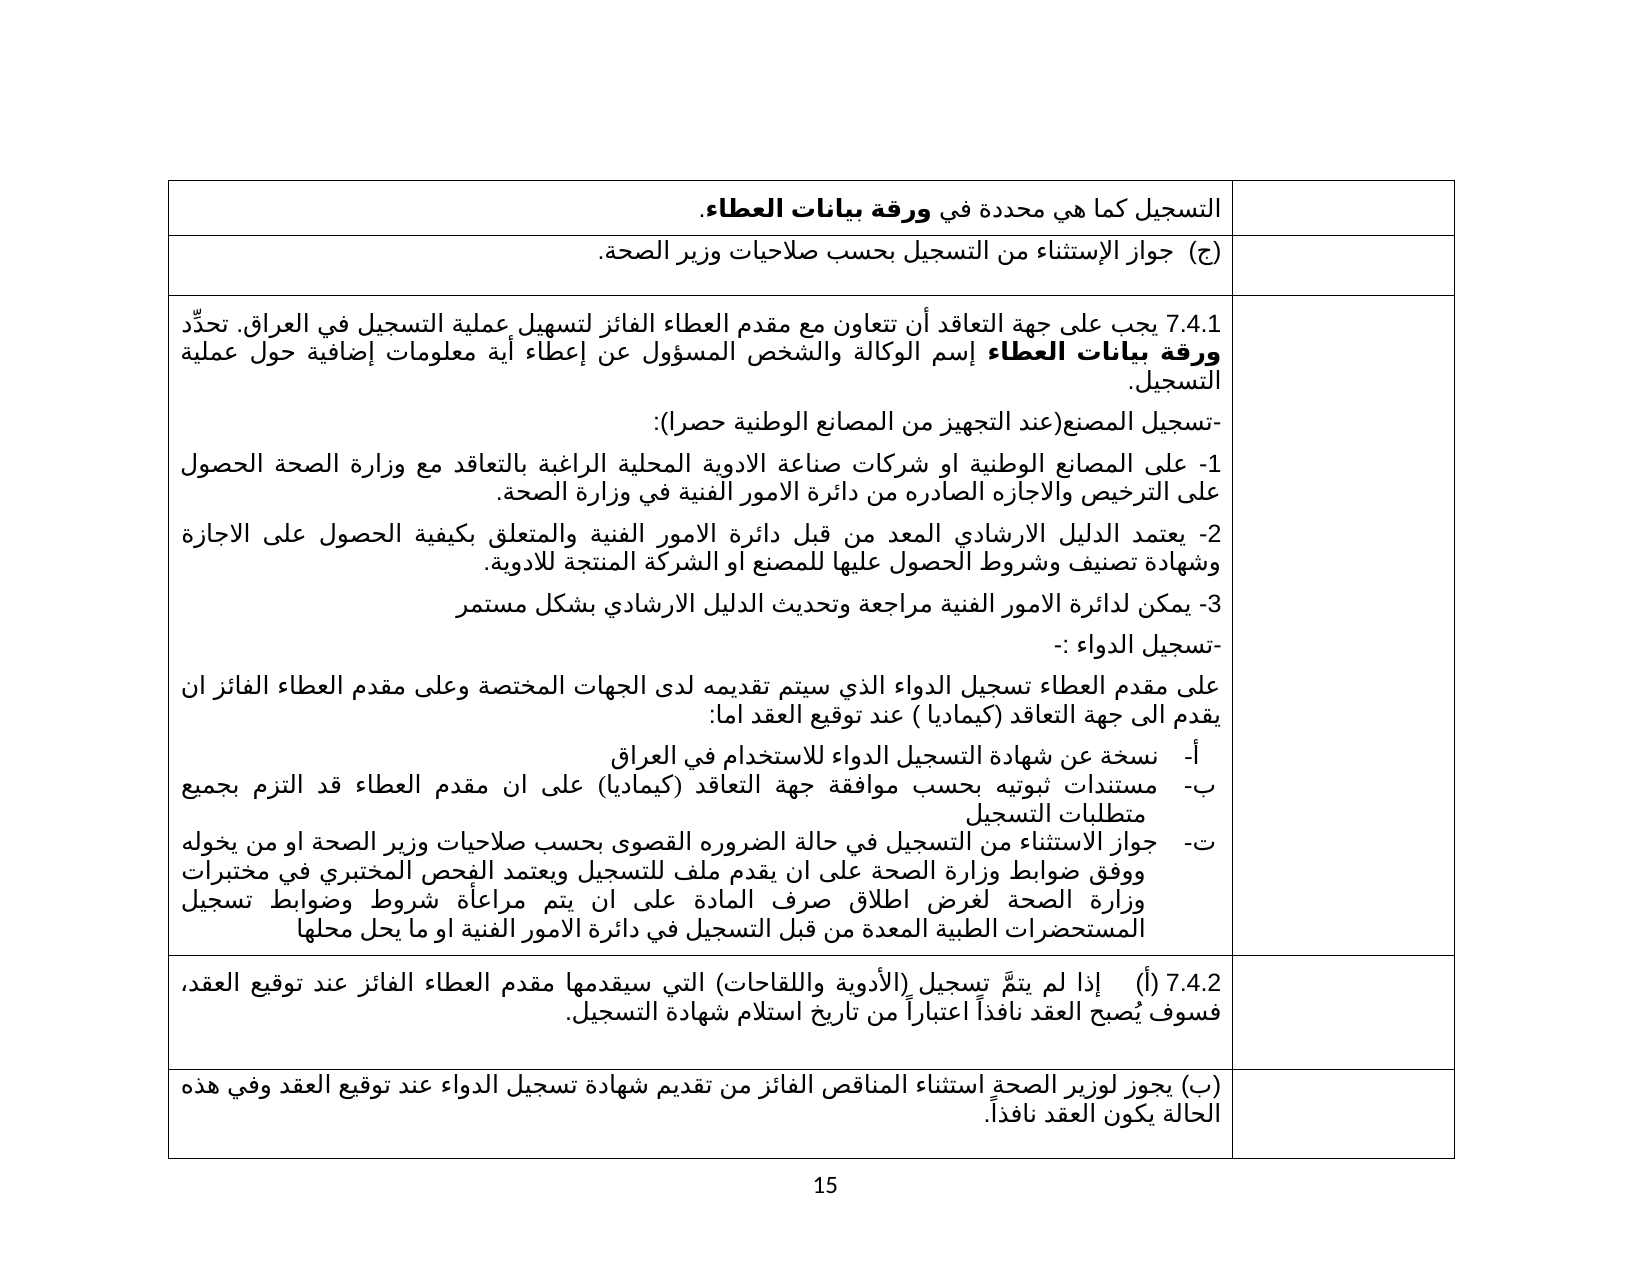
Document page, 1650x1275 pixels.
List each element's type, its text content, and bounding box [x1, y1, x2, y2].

table_cell 7.4.1 يجب على جهة التعاقد أن تتعاون مع مقدم العطاء الفائز لتسهيل عملية التسجيل في العراق. تحدِّد ورقة بيانات العطاء إسم الوكالة والشخص المسؤول عن إعطاء أية معلومات إضافية حول عملية التسجيل. -تسجيل المصنع(عند التجهيز من المصانع الوطنية حصرا): 1- على المصانع الوطنية او شركات صناعة الادوية المحلية الراغبة بالتعاقد مع وزارة الصحة الحصول على الترخيص والاجازه الصادره من دائرة الامور الفنية في وزارة الصحة. 2- يعتمد الدليل الارشادي المعد من قبل دائرة الامور الفنية والمتعلق بكيفية الحصول على الاجازة وشهادة تصنيف وشروط الحصول عليها للمصنع او الشركة المنتجة للادوية. 3- يمكن لدائرة الامور الفنية مراجعة وتحديث الدليل الارشادي بشكل مستمر -تسجيل الدواء :- على مقدم العطاء تسجيل الدواء الذي سيتم تقديمه لدى الجهات المختصة وعلى مقدم العطاء الفائز ان يقدم الى جهة التعاقد (كيماديا ) عند توقيع العقد اما: نسخة عن شهادة التسجيل الدواء للاستخدام في العراق مستندات ثبوتيه بحسب موافقة جهة التعاقد (كيماديا) على ان مقدم العطاء قد التزم بجميع متطلبات التسجيل جواز الاستثناء من التسجيل في حالة الضروره القصوى بحسب صلاحيات وزير الصحة او من يخوله ووفق ضوابط وزارة الصحة على ان يقدم ملف للتسجيل ويعتمد الفحص المختبري في مختبرات وزارة الصحة لغرض اطلاق صرف المادة على ان يتم مراعأة شروط وضوابط تسجيل المستحضرات الطبية المعدة من قبل التسجيل في دائرة الامور الفنية او ما يحل محلها [169, 296, 1232, 955]
table_cell [1233, 956, 1454, 1069]
table_cell 7.4.2 (أ) إذا لم يتمَّ تسجيل (الأدوية واللقاحات) التي سيقدمها مقدم العطاء الفائز عند توقيع العقد، فسوف يُصبح العقد نافذاً اعتباراً من تاريخ استلام شهادة التسجيل. [169, 956, 1232, 1069]
table_cell [1233, 296, 1454, 955]
table_cell [1233, 236, 1454, 295]
table_cell [1233, 181, 1454, 235]
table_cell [169, 181, 1232, 235]
table_cell (ج) جواز الإستثناء من التسجيل بحسب صلاحيات وزير الصحة. [169, 236, 1232, 295]
table_cell (ب) يجوز لوزير الصحة استثناء المناقص الفائز من تقديم شهادة تسجيل الدواء عند توقيع العقد وفي هذه الحالة يكون العقد نافذاً. [169, 1070, 1232, 1158]
table_cell [1233, 1070, 1454, 1158]
